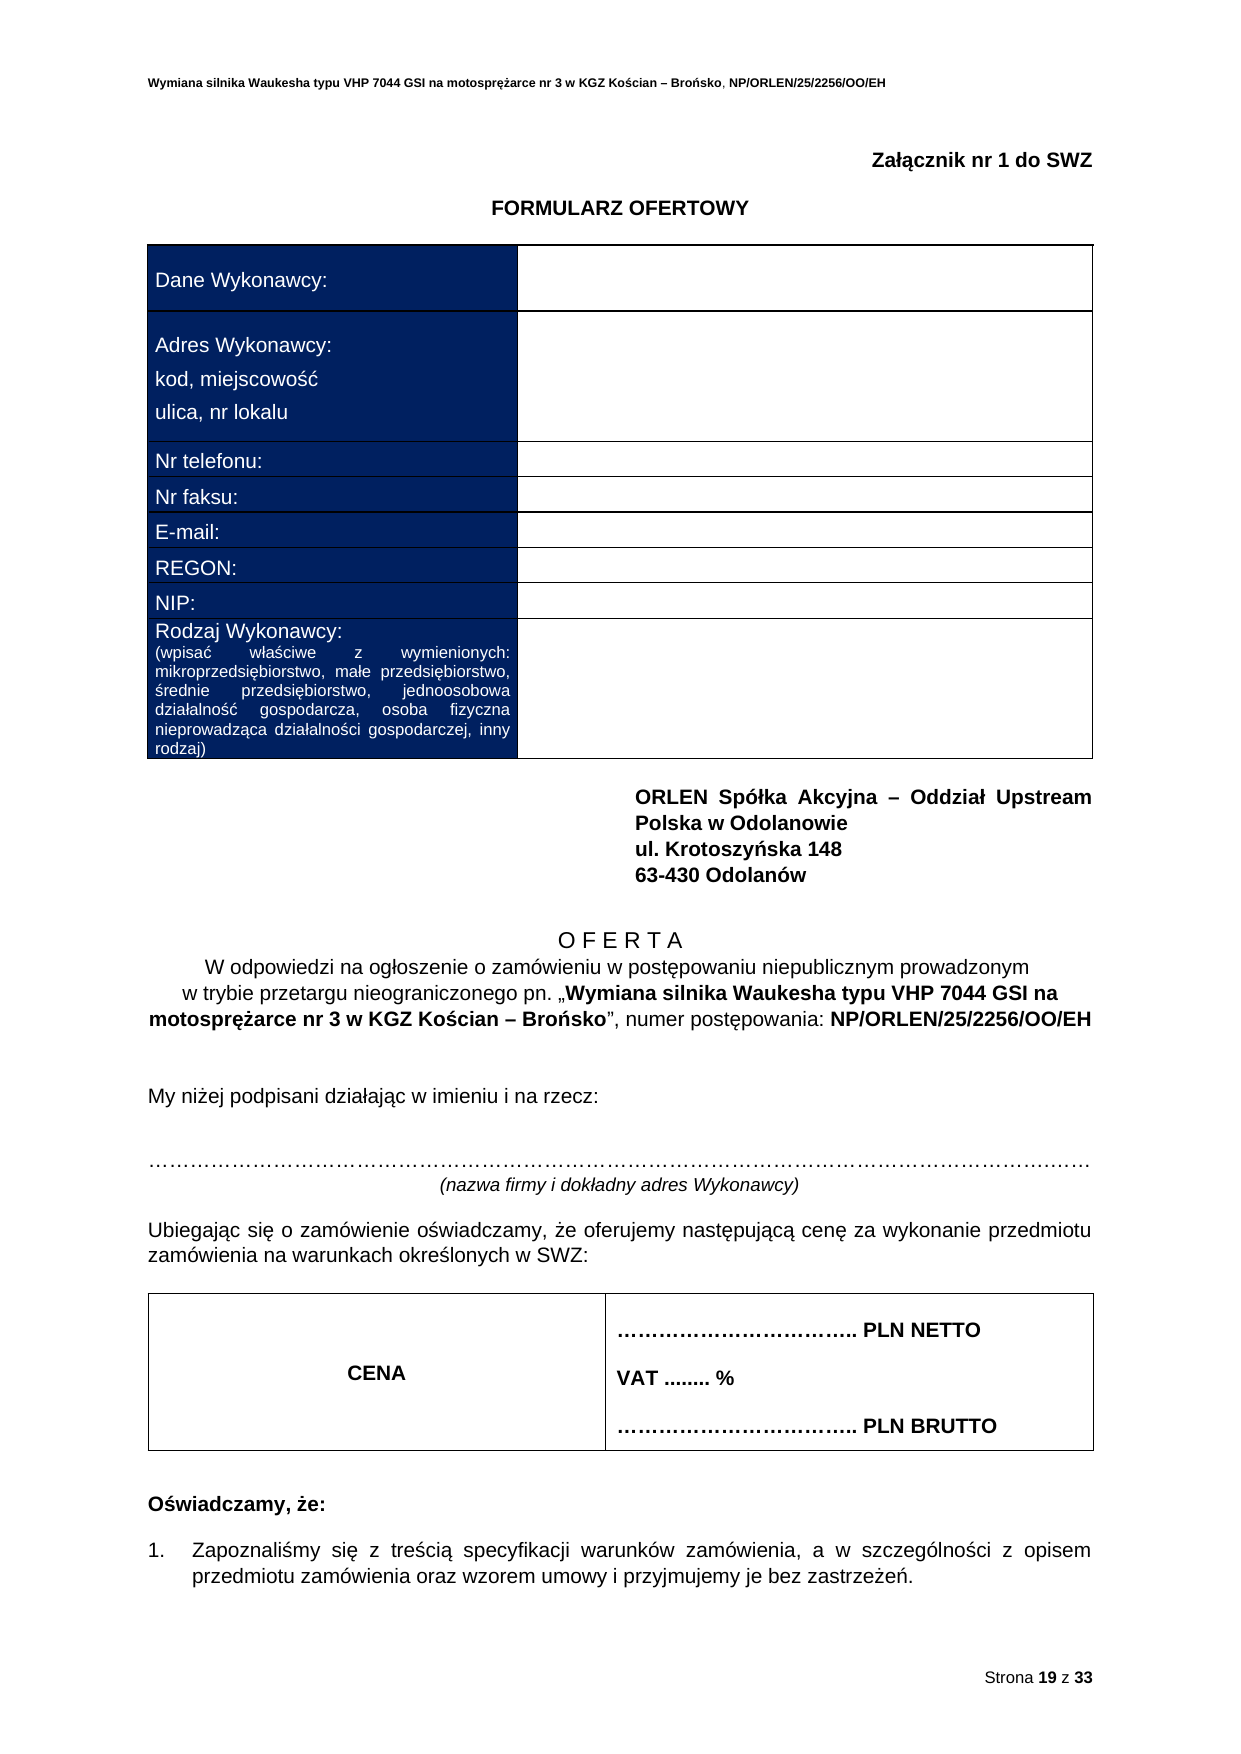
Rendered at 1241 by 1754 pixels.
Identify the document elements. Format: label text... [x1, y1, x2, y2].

table_header …………………………….. PLN NETTO VAT ........ % …………………………….. PLN BRUTTO [606, 1294, 1093, 1450]
table_cell Nr telefonu: [148, 442, 517, 476]
text W odpowiedzi na ogłoszenie o zamówieniu w postępowaniu niepublicznym prowadzonym w trybie przetargu nieograniczonego pn. „Wymiana silnika Waukesha typu VHP 7044 GSI na motosprężarce nr 3 w KGZ Kościan – Brońsko”, numer postępowania: NP/ORLEN/25/2256/OO/EH [148, 955, 1093, 1031]
text ul. Krotoszyńska 148 [635, 837, 1093, 861]
text Oświadczamy, że: [148, 1491, 1093, 1515]
text O F E R T A [148, 922, 1093, 955]
table_cell E-mail: [148, 512, 517, 547]
table_cell [518, 619, 1092, 758]
text (nazwa firmy i dokładny adres Wykonawcy) [148, 1173, 1093, 1195]
text My niżej podpisani działając w imieniu i na rzecz: [148, 1083, 1093, 1107]
table_cell [518, 442, 1092, 476]
table_cell NIP: [148, 583, 517, 618]
table_cell [518, 513, 1092, 547]
text Zapoznaliśmy się z treścią specyfikacji warunków zamówienia, a w szczególności z opisem przedmiotu zamówienia oraz wzorem umowy i przyjmujemy je bez zastrzeżeń. [148, 1538, 1093, 1588]
table_cell REGON: [148, 548, 517, 582]
text Załącznik nr 1 do SWZ [148, 148, 1093, 172]
text ………………………………………………………………………………………………………………….…… [148, 1148, 1093, 1172]
table_header [518, 246, 1092, 310]
table_cell [518, 548, 1092, 582]
table_cell [518, 312, 1092, 441]
table_header Dane Wykonawcy: [148, 246, 517, 310]
text Ubiegając się o zamówienie oświadczamy, że oferujemy następującą cenę za wykonanie przedmiotu zamówienia na warunkach określonych w SWZ: [148, 1217, 1093, 1267]
table_cell [518, 477, 1092, 511]
table_header CENA [149, 1294, 605, 1450]
text 63-430 Odolanów [635, 863, 1093, 887]
table_cell Rodzaj Wykonawcy: (wpisać właściwe z wymienionych: mikroprzedsiębiorstwo, małe przedsiębiorstwo, średnie przedsiębiorstwo, jednoosobowa działalność gospodarcza, osoba fizyczna nieprowadząca działalności gospodarczej, inny rodzaj) [148, 619, 517, 758]
table_cell Adres Wykonawcy: kod, miejscowość ulica, nr lokalu [148, 312, 517, 441]
table_cell [518, 583, 1092, 618]
text FORMULARZ OFERTOWY [148, 196, 1093, 220]
text ORLEN Spółka Akcyjna – Oddział Upstream Polska w Odolanowie [635, 785, 1093, 835]
table_cell Nr faksu: [148, 477, 517, 511]
